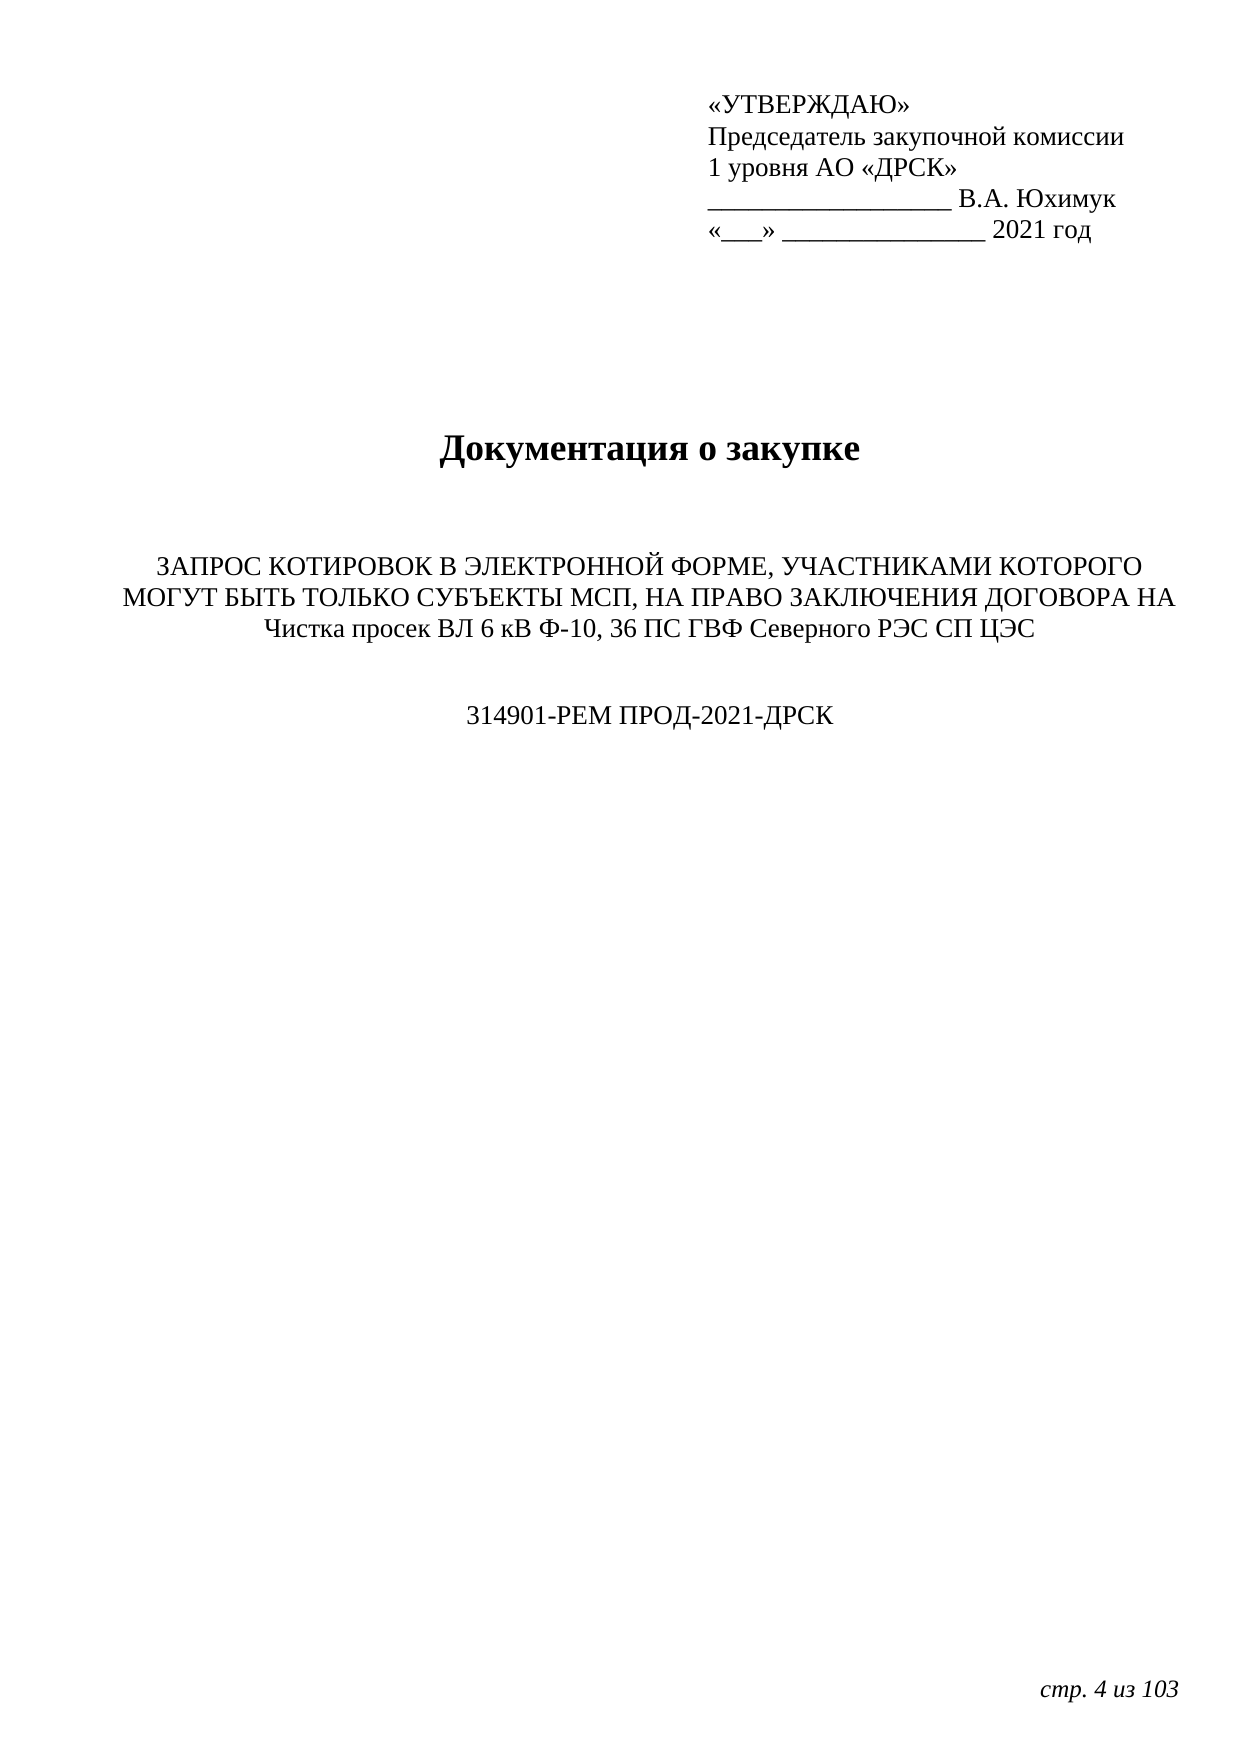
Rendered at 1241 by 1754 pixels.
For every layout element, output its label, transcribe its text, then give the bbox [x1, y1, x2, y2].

text 1 уровня АО «ДРСК» [708, 151, 1181, 182]
text «УТВЕРЖДАЮ» [708, 89, 1181, 120]
text 314901-РЕМ ПРОД-2021-ДРСК [118, 699, 1181, 730]
text __________________ В.А. Юхимук [708, 182, 1181, 213]
text Документация о закупке [118, 425, 1181, 468]
text «___» _______________ 2021 год [708, 213, 1181, 244]
text Председатель закупочной комиссии [708, 120, 1181, 151]
text ЗАПРОС КОТИРОВОК В ЭЛЕКТРОННОЙ ФОРМЕ, УЧАСТНИКАМИ КОТОРОГО МОГУТ БЫТЬ ТОЛЬКО СУБЪЕКТЫ МСП, НА ПРАВО ЗАКЛЮЧЕНИЯ ДОГОВОРА НА Чистка просек ВЛ 6 кВ Ф-10, 36 ПС ГВФ Северного РЭС СП ЦЭС [118, 549, 1181, 643]
